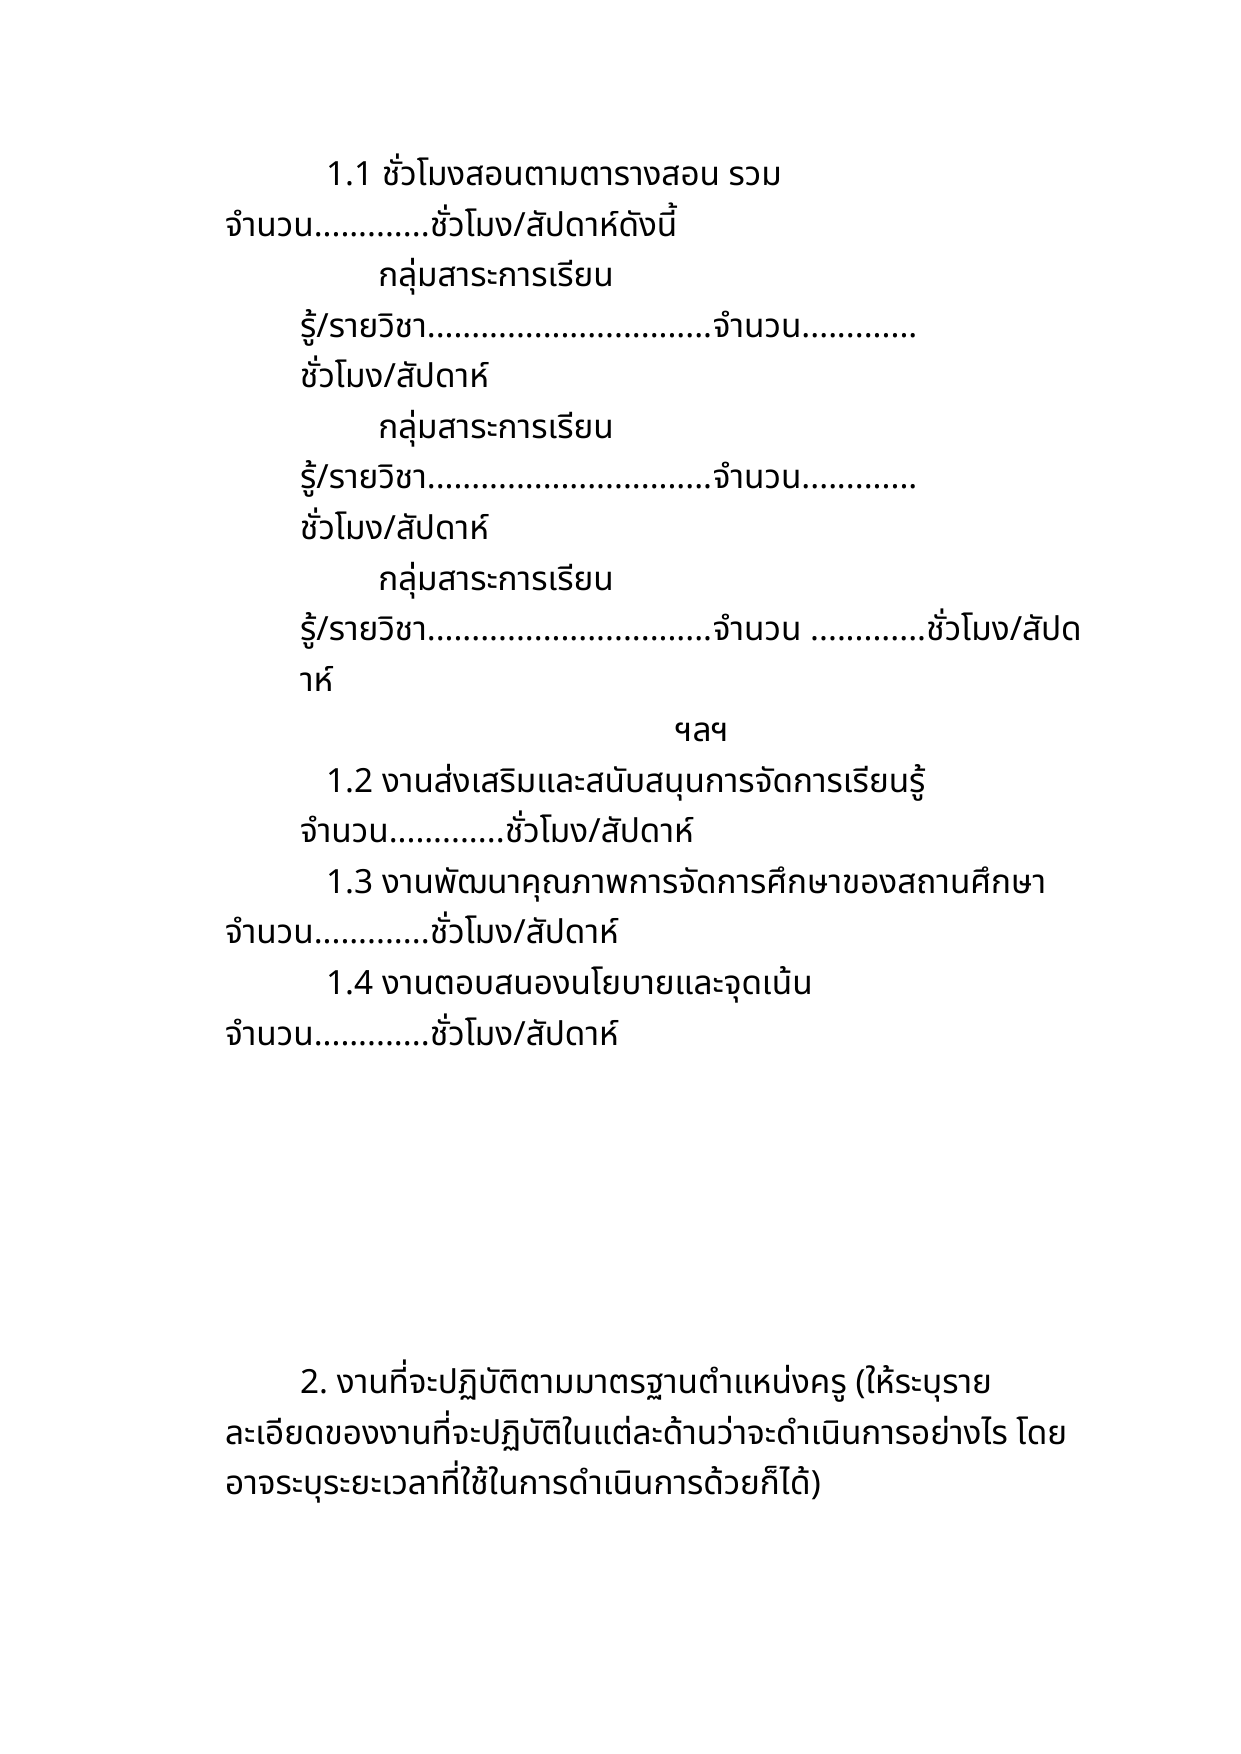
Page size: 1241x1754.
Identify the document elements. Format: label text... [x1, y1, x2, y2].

text 1.4 งานตอบสนองนโยบายและจุดเน้น จำนวน.............ชั่วโมง/สัปดาห์ [225, 959, 1090, 1060]
text กลุ่มสาระการเรียนรู้/รายวิชา................................จำนวน .............ชั่วโมง/สัปดาห์ [300, 554, 1090, 706]
text กลุ่มสาระการเรียนรู้/รายวิชา................................จำนวน............. ชั่วโมง/สัปดาห์ [300, 251, 1090, 403]
text กลุ่มสาระการเรียนรู้/รายวิชา................................จำนวน............. ชั่วโมง/สัปดาห์ [300, 403, 1090, 554]
text 1.3 งานพัฒนาคุณภาพการจัดการศึกษาของสถานศึกษา จำนวน.............ชั่วโมง/สัปดาห์ [225, 858, 1090, 959]
text 1.2 งานส่งเสริมและสนับสนุนการจัดการเรียนรู้ จำนวน.............ชั่วโมง/สัปดาห์ [300, 756, 1090, 858]
text ฯลฯ [150, 706, 1090, 756]
text 1.1 ชั่วโมงสอนตามตารางสอน รวมจำนวน.............ชั่วโมง/สัปดาห์ดังนี้ [225, 150, 1090, 251]
text 2. งานที่จะปฏิบัติตามมาตรฐานตำแหน่งครู (ให้ระบุรายละเอียดของงานที่จะปฏิบัติในแต่ละด้านว่าจะดำเนินการอย่างไร โดยอาจระบุระยะเวลาที่ใช้ในการดำเนินการด้วยก็ได้) [225, 1358, 1090, 1510]
